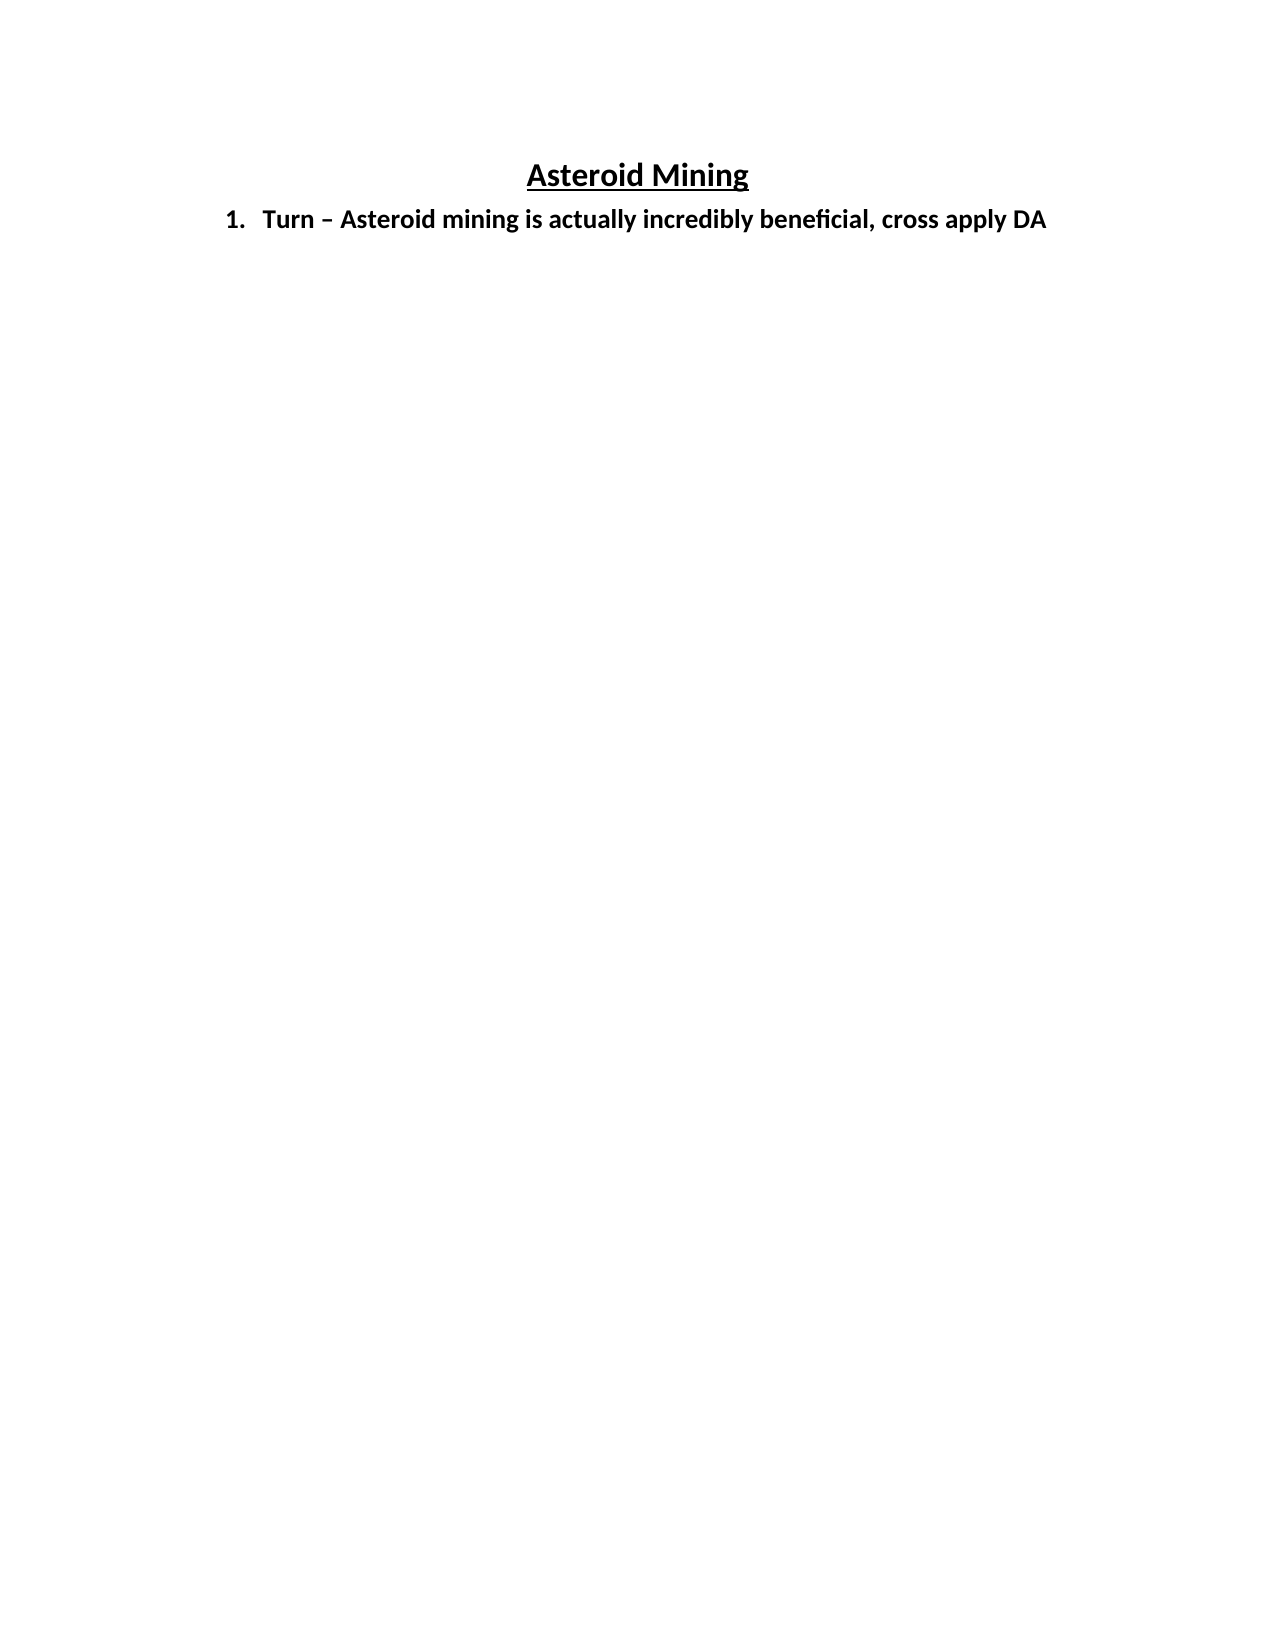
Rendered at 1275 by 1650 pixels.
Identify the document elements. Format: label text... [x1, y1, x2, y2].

subtitle Asteroid Mining [187, 154, 1087, 195]
subtitle Turn – Asteroid mining is actually incredibly beneficial, cross apply DA [225, 202, 1087, 235]
